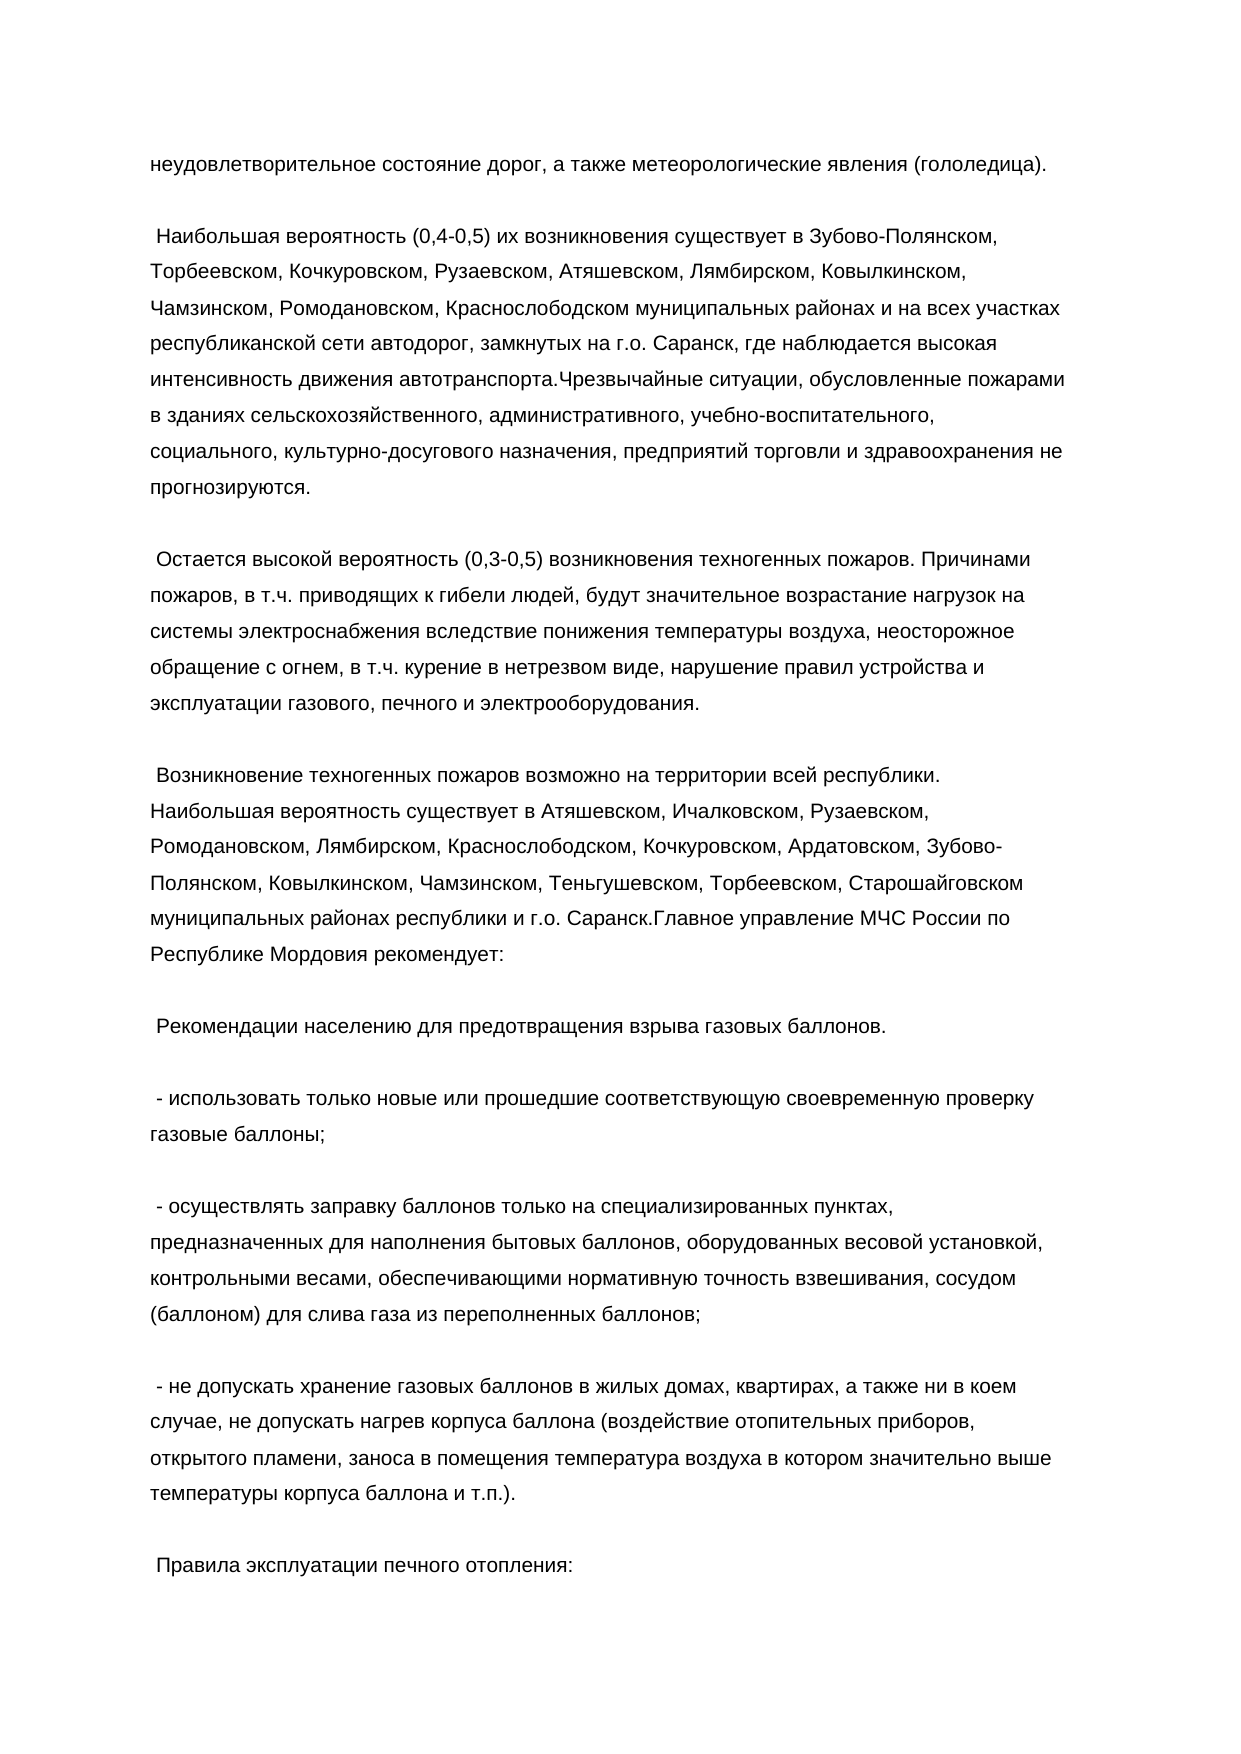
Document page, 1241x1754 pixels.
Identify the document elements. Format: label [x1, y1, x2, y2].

table_cell [140, 150, 1078, 1577]
